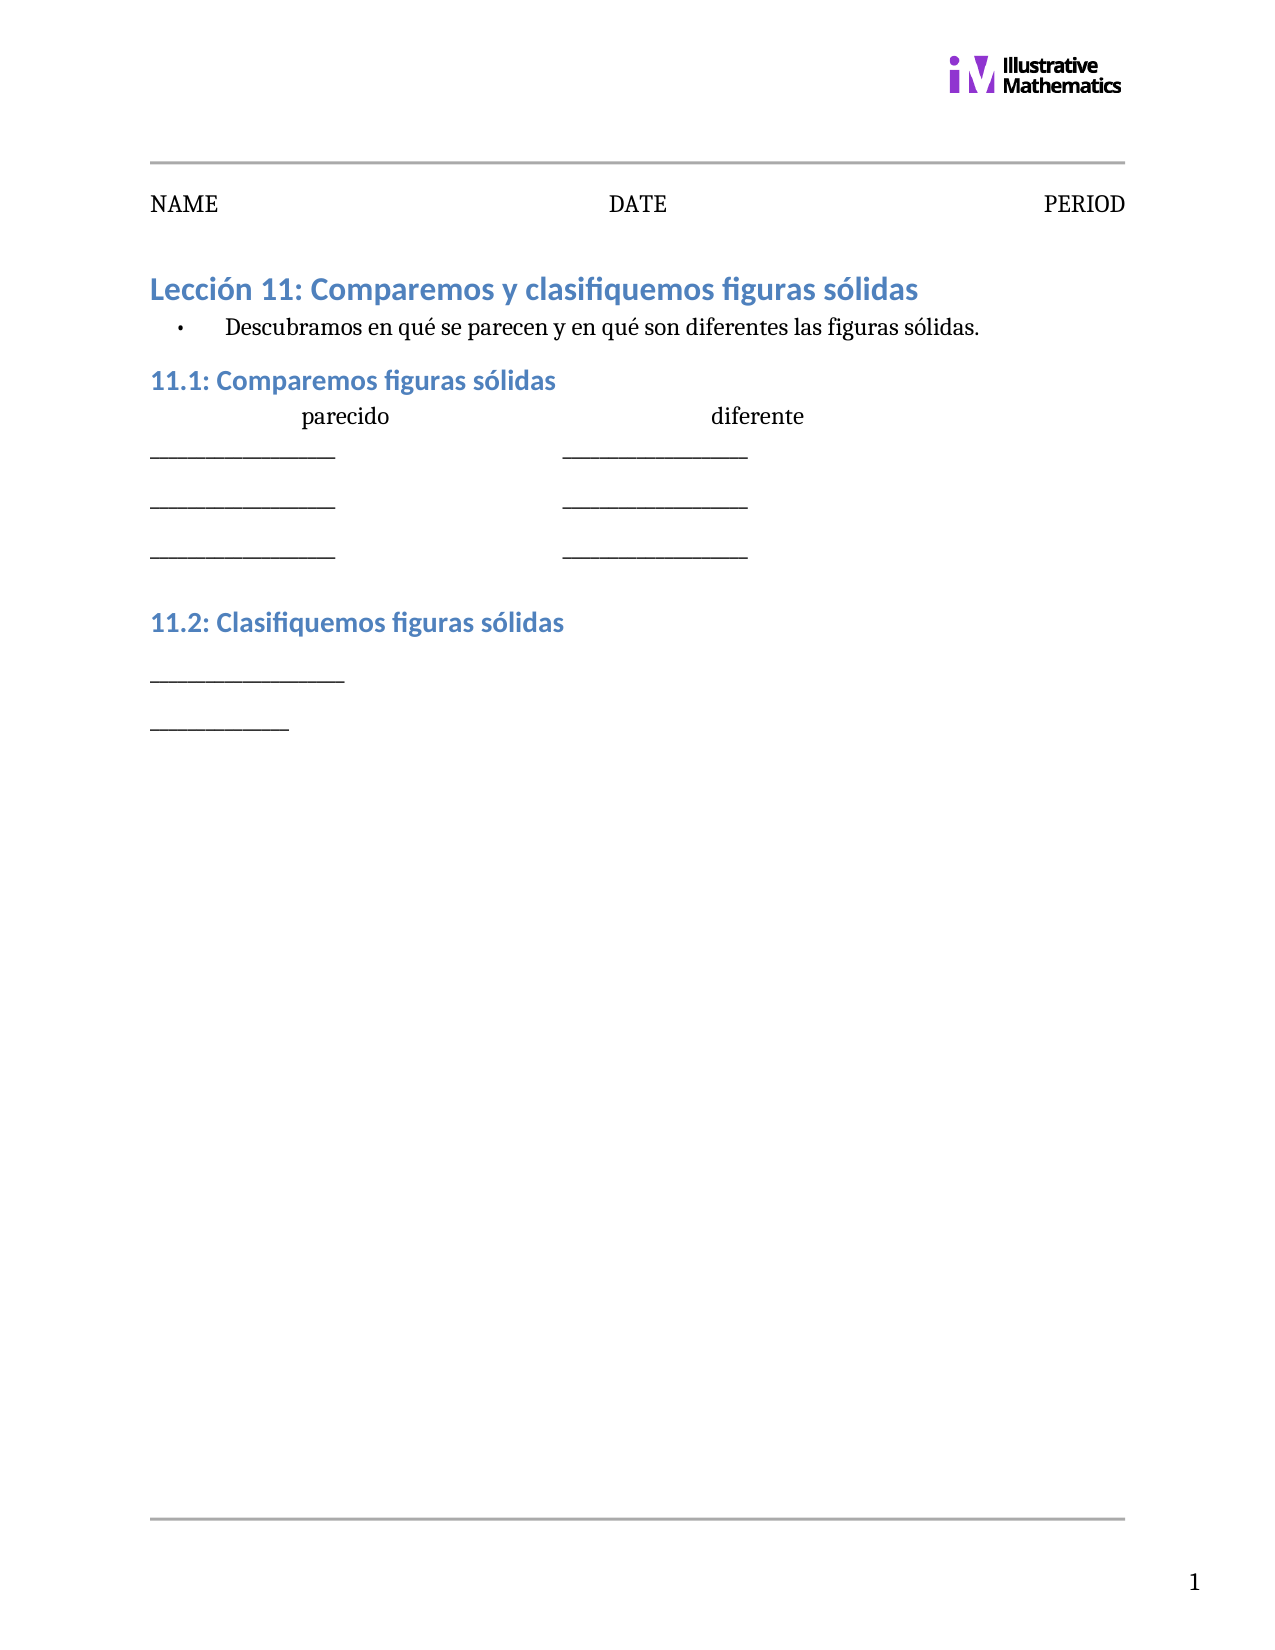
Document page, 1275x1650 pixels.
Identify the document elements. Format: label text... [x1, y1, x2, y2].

table_cell ____________________ [551, 434, 964, 484]
table_header diferente [551, 398, 964, 434]
table_cell ____________________ [551, 534, 964, 583]
table_header parecido [139, 398, 551, 434]
text _______________ [150, 706, 1125, 734]
subtitle 11.1: Comparemos figuras sólidas [150, 362, 1125, 398]
table_cell ____________________ [139, 534, 551, 583]
list Descubramos en qué se parecen y en qué son diferentes las figuras sólidas. [175, 313, 1125, 342]
subtitle Lección 11: Comparemos y clasifiquemos figuras sólidas [150, 268, 1125, 309]
text _____________________ [150, 658, 1125, 687]
subtitle 11.2: Clasifiquemos figuras sólidas [150, 604, 1125, 639]
table_cell ____________________ [139, 434, 551, 484]
table_cell ____________________ [551, 484, 964, 533]
table_cell ____________________ [139, 484, 551, 533]
picture [949, 55, 1121, 93]
